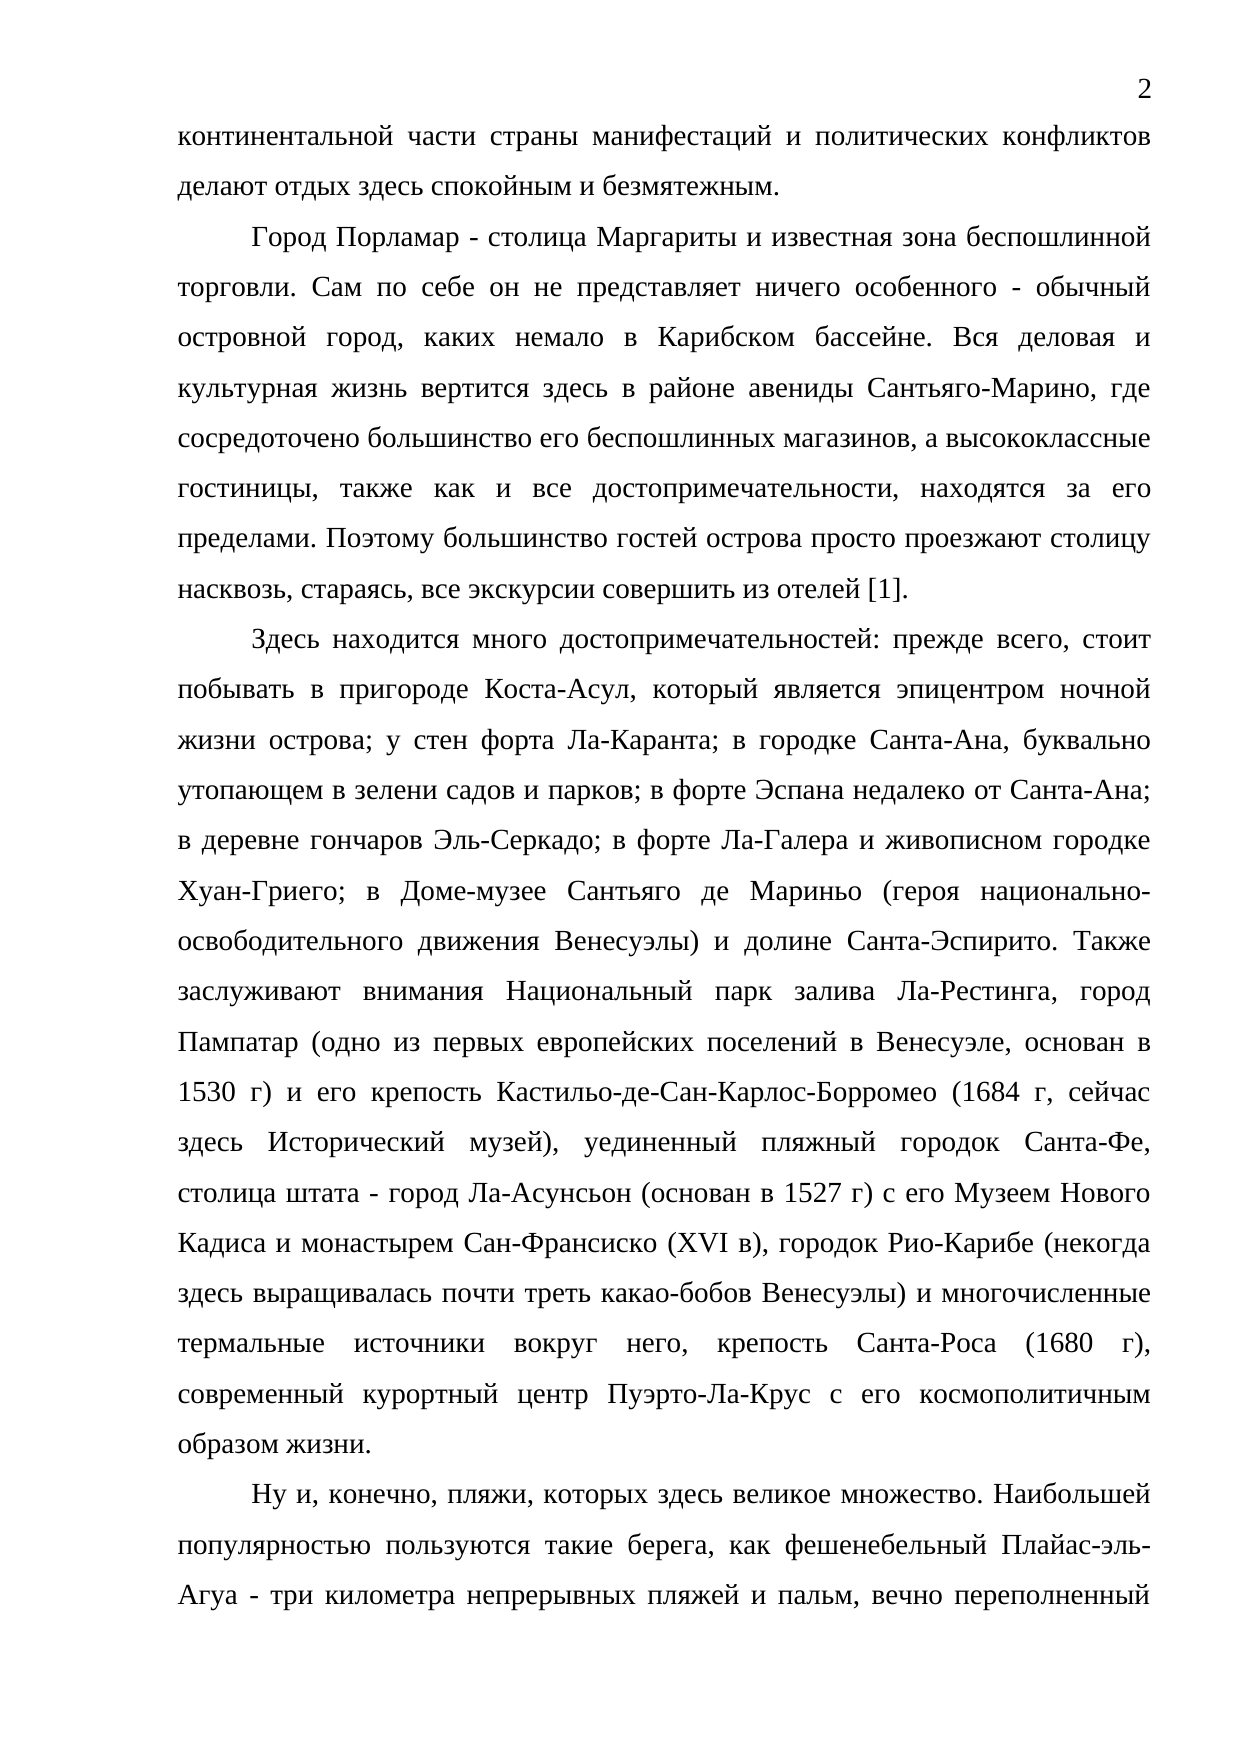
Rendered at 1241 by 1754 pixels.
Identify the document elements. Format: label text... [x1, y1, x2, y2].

text Город Порламар - столица Маргариты и известная зона беспошлинной торговли. Сам по себе он не представляет ничего особенного - обычный островной город, каких немало в Карибском бассейне. Вся деловая и культурная жизнь вертится здесь в районе авениды Сантьяго-Марино, где сосредоточено большинство его беспошлинных магазинов, а высококлассные гостиницы, также как и все достопримечательности, находятся за его пределами. Поэтому большинство гостей острова просто проезжают столицу насквозь, стараясь, все экскурсии совершить из отелей [1]. [177, 219, 1152, 604]
text Здесь находится много достопримечательностей: прежде всего, стоит побывать в пригороде Коста-Асул, который является эпицентром ночной жизни острова; у стен форта Ла-Каранта; в городке Санта-Ана, буквально утопающем в зелени садов и парков; в форте Эспана недалеко от Санта-Ана; в деревне гончаров Эль-Серкадо; в форте Ла-Галера и живописном городке Хуан-Гриего; в Доме-музее Сантьяго де Мариньо (героя национально-освободительного движения Венесуэлы) и долине Санта-Эспирито. Также заслуживают внимания Национальный парк залива Ла-Рестинга, город Пампатар (одно из первых европейских поселений в Венесуэле, основан в 1530 г) и его крепость Кастильо-де-Сан-Карлос-Борромео (1684 г, сейчас здесь Исторический музей), уединенный пляжный городок Санта-Фе, столица штата - город Ла-Асунсьон (основан в 1527 г) с его Музеем Нового Кадиса и монастырем Сан-Франсиско (ХVI в), городок Рио-Карибе (некогда здесь выращивалась почти треть какао-бобов Венесуэлы) и многочисленные термальные источники вокруг него, крепость Санта-Роса (1680 г), современный курортный центр Пуэрто-Ла-Крус с его космополитичным образом жизни. [177, 621, 1152, 1460]
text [177, 118, 1152, 202]
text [177, 1477, 1152, 1611]
